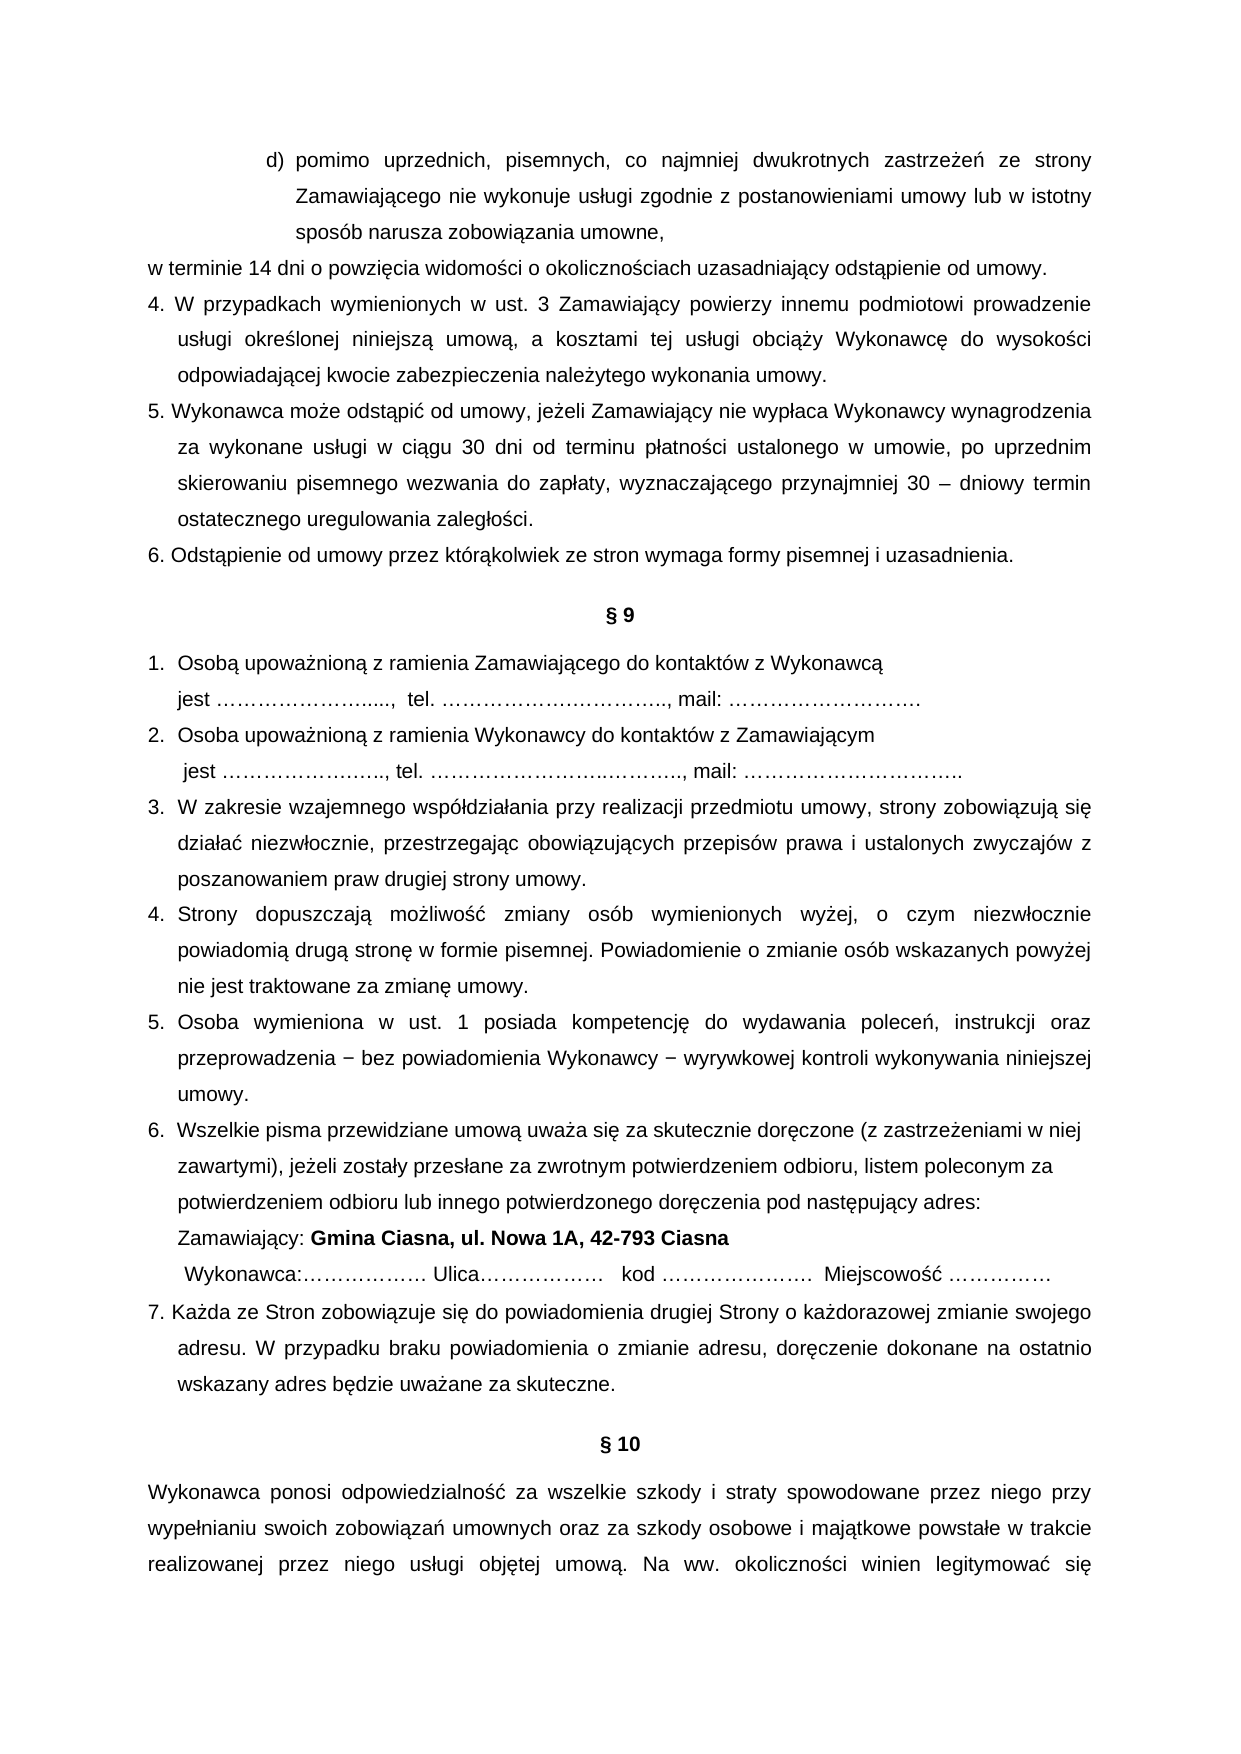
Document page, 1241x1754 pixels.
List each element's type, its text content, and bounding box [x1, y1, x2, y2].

text Wykonawca:……………… Ulica……………… kod …………………. Miejscowość …………… [177, 1262, 1093, 1286]
list pomimo uprzednich, pisemnych, co najmniej dwukrotnych zastrzeżeń ze strony Zamawiającego nie wykonuje usługi zgodnie z postanowieniami umowy lub w istotny sposób narusza zobowiązania umowne, [266, 148, 1093, 243]
list W zakresie wzajemnego współdziałania przy realizacji przedmiotu umowy, strony zobowiązują się działać niezwłocznie, przestrzegając obowiązujących przepisów prawa i ustalonych zwyczajów z poszanowaniem praw drugiej strony umowy. [148, 794, 1093, 890]
text § 10 [148, 1432, 1093, 1456]
list Osobą upoważnioną z ramienia Zamawiającego do kontaktów z Wykonawcą [148, 651, 1093, 675]
text jest …………………....., tel. ……………….………….., mail: ………………………. [177, 687, 1093, 711]
text § 9 [148, 603, 1093, 627]
text 7. Każda ze Stron zobowiązuje się do powiadomienia drugiej Strony o każdorazowej zmianie swojego adresu. W przypadku braku powiadomienia o zmianie adresu, doręczenie dokonane na ostatnio wskazany adres będzie uważane za skuteczne. [148, 1300, 1093, 1396]
text 6. Odstąpienie od umowy przez którąkolwiek ze stron wymaga formy pisemnej i uzasadnienia. [148, 543, 1093, 567]
text 5. Wykonawca może odstąpić od umowy, jeżeli Zamawiający nie wypłaca Wykonawcy wynagrodzenia za wykonane usługi w ciągu 30 dni od terminu płatności ustalonego w umowie, po uprzednim skierowaniu pisemnego wezwania do zapłaty, wyznaczającego przynajmniej 30 – dniowy termin ostatecznego uregulowania zaległości. [148, 399, 1093, 531]
list Osoba upoważnioną z ramienia Wykonawcy do kontaktów z Zamawiającym [148, 723, 1093, 747]
text w terminie 14 dni o powzięcia widomości o okolicznościach uzasadniający odstąpienie od umowy. [148, 255, 1093, 279]
text 6. Wszelkie pisma przewidziane umową uważa się za skutecznie doręczone (z zastrzeżeniami w niej zawartymi), jeżeli zostały przesłane za zwrotnym potwierdzeniem odbioru, listem poleconym za potwierdzeniem odbioru lub innego potwierdzonego doręczenia pod następujący adres: Zamawiający: Gmina Ciasna, ul. Nowa 1A, 42-793 Ciasna [148, 1118, 1093, 1250]
text jest ……………….….., tel. ……………………..……….., mail: ………………………….. [177, 758, 1093, 782]
text 4. W przypadkach wymienionych w ust. 3 Zamawiający powierzy innemu podmiotowi prowadzenie usługi określonej niniejszą umową, a kosztami tej usługi obciąży Wykonawcę do wysokości odpowiadającej kwocie zabezpieczenia należytego wykonania umowy. [148, 291, 1093, 387]
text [148, 1480, 1093, 1576]
list Osoba wymieniona w ust. 1 posiada kompetencję do wydawania poleceń, instrukcji oraz przeprowadzenia − bez powiadomienia Wykonawcy − wyrywkowej kontroli wykonywania niniejszej umowy. [148, 1010, 1093, 1106]
list Strony dopuszczają możliwość zmiany osób wymienionych wyżej, o czym niezwłocznie powiadomią drugą stronę w formie pisemnej. Powiadomienie o zmianie osób wskazanych powyżej nie jest traktowane za zmianę umowy. [148, 902, 1093, 998]
